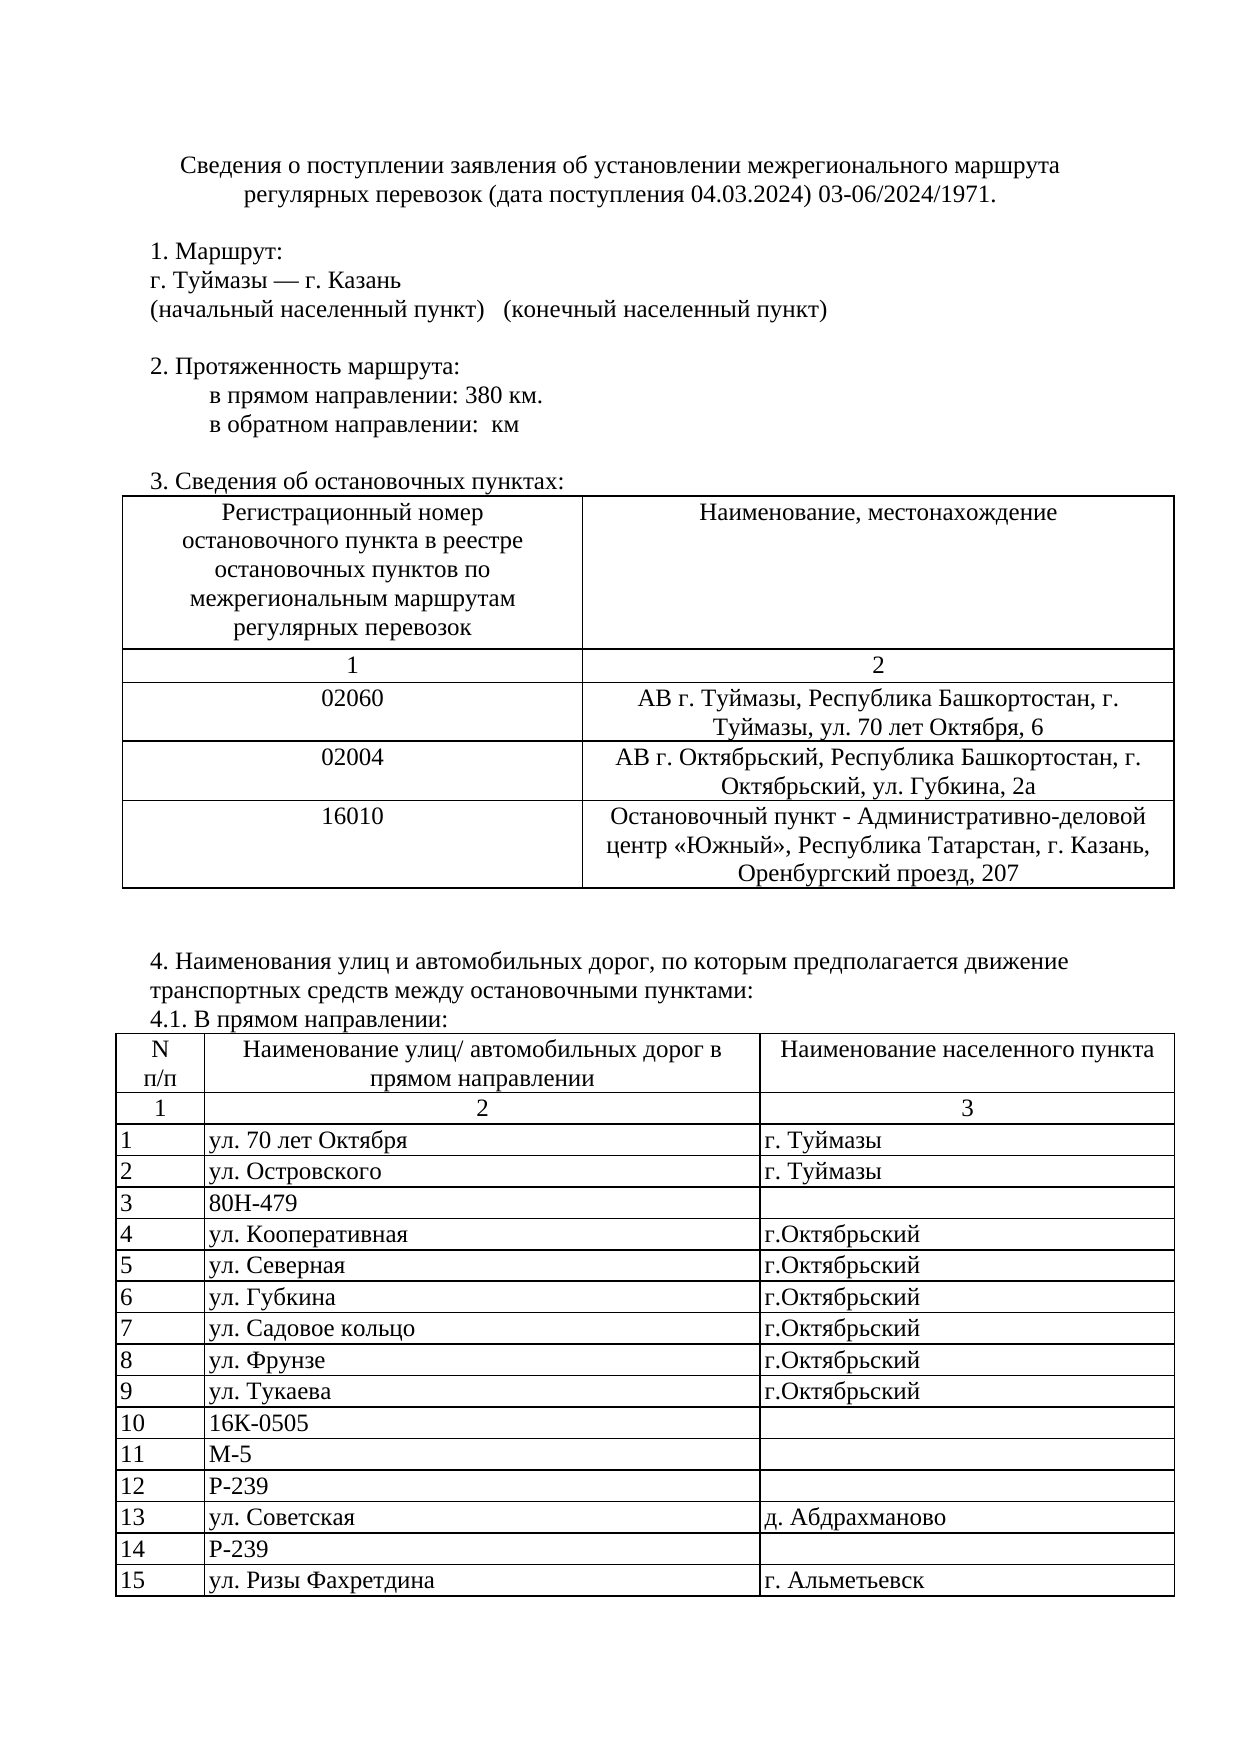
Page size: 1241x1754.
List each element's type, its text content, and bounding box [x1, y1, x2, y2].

table_header Наименование, местонахождение [583, 497, 1173, 648]
table_cell г.Октябрьский [761, 1313, 1174, 1343]
text Сведения о поступлении заявления об установлении межрегионального маршрута регулярных перевозок (дата поступления 04.03.2024) 03-06/2024/1971. [150, 150, 1090, 207]
table_cell 11 [117, 1439, 204, 1469]
table_cell ул. Губкина [205, 1282, 759, 1312]
text (начальный населенный пункт) (конечный населенный пункт) [150, 294, 1090, 322]
table_cell 5 [117, 1251, 204, 1280]
table_cell 1 [117, 1125, 204, 1154]
table_cell ул. Кооперативная [205, 1219, 759, 1249]
table_cell [761, 1188, 1174, 1217]
table_cell ул. Тукаева [205, 1376, 759, 1406]
text 2. Протяженность маршрута: [150, 351, 1090, 380]
text в обратном направлении: км [150, 409, 1090, 437]
table_cell г.Октябрьский [761, 1376, 1174, 1406]
text г. Туймазы — г. Казань [150, 265, 1090, 294]
table_cell ул. Островского [205, 1156, 759, 1186]
text 4. Наименования улиц и автомобильных дорог, по которым предполагается движение транспортных средств между остановочными пунктами: [150, 946, 1090, 1004]
table_cell 9 [117, 1376, 204, 1406]
table_cell 02004 [123, 742, 582, 799]
table_cell 1 [123, 650, 582, 681]
table_cell д. Абдрахманово [761, 1502, 1174, 1532]
table_cell 13 [117, 1502, 204, 1532]
table_cell г.Октябрьский [761, 1219, 1174, 1249]
table_header Наименование улиц/ автомобильных дорог в прямом направлении [205, 1034, 759, 1092]
table_cell Р-239 [205, 1471, 759, 1501]
table_cell 10 [117, 1408, 204, 1438]
table_cell 6 [117, 1282, 204, 1312]
table_cell 3 [117, 1188, 204, 1217]
table_header Регистрационный номер остановочного пункта в реестре остановочных пунктов по межрегиональным маршрутам регулярных перевозок [123, 497, 582, 648]
table_cell ул. Фрунзе [205, 1345, 759, 1375]
table_cell М-5 [205, 1439, 759, 1469]
table_header N п/п [117, 1034, 204, 1092]
table_cell 2 [205, 1093, 759, 1123]
table_cell 7 [117, 1313, 204, 1343]
table_cell 80Н-479 [205, 1188, 759, 1217]
table_cell г.Октябрьский [761, 1345, 1174, 1375]
table_cell г.Октябрьский [761, 1282, 1174, 1312]
table_cell г. Туймазы [761, 1125, 1174, 1154]
table_cell Остановочный пункт - Административно-деловой центр «Южный», Республика Татарстан, г. Казань, Оренбургский проезд, 207 [583, 801, 1173, 887]
text 3. Сведения об остановочных пунктах: [150, 466, 1090, 495]
table_cell Р-239 [205, 1534, 759, 1563]
table_cell 16К-0505 [205, 1408, 759, 1438]
table_cell 15 [117, 1565, 204, 1595]
table_cell г.Октябрьский [761, 1251, 1174, 1280]
table_cell ул. Советская [205, 1502, 759, 1532]
table_cell 2 [117, 1156, 204, 1186]
table_cell 12 [117, 1471, 204, 1501]
table_header Наименование населенного пункта [761, 1034, 1174, 1092]
table_cell 14 [117, 1534, 204, 1563]
table_cell 3 [761, 1093, 1174, 1123]
table_cell [761, 1439, 1174, 1469]
table_cell 4 [117, 1219, 204, 1249]
text 1. Маршрут: [150, 236, 1090, 265]
text 4.1. В прямом направлении: [150, 1004, 1090, 1033]
table_cell ул. Ризы Фахретдина [205, 1565, 759, 1595]
table_cell АВ г. Октябрьский, Республика Башкортостан, г. Октябрьский, ул. Губкина, 2а [583, 742, 1173, 799]
table_cell г. Туймазы [761, 1156, 1174, 1186]
table_cell 16010 [123, 801, 582, 887]
table_cell ул. 70 лет Октября [205, 1125, 759, 1154]
table_cell ул. Садовое кольцо [205, 1313, 759, 1343]
table_cell АВ г. Туймазы, Республика Башкортостан, г. Туймазы, ул. 70 лет Октября, 6 [583, 683, 1173, 740]
table_cell [761, 1471, 1174, 1501]
table_cell 2 [583, 650, 1173, 681]
table_cell [761, 1534, 1174, 1563]
table_cell г. Альметьевск [761, 1565, 1174, 1595]
table_cell ул. Северная [205, 1251, 759, 1280]
table_cell 02060 [123, 683, 582, 740]
text в прямом направлении: 380 км. [150, 380, 1090, 409]
table_cell 1 [117, 1093, 204, 1123]
table_cell [761, 1408, 1174, 1438]
table_cell 8 [117, 1345, 204, 1375]
